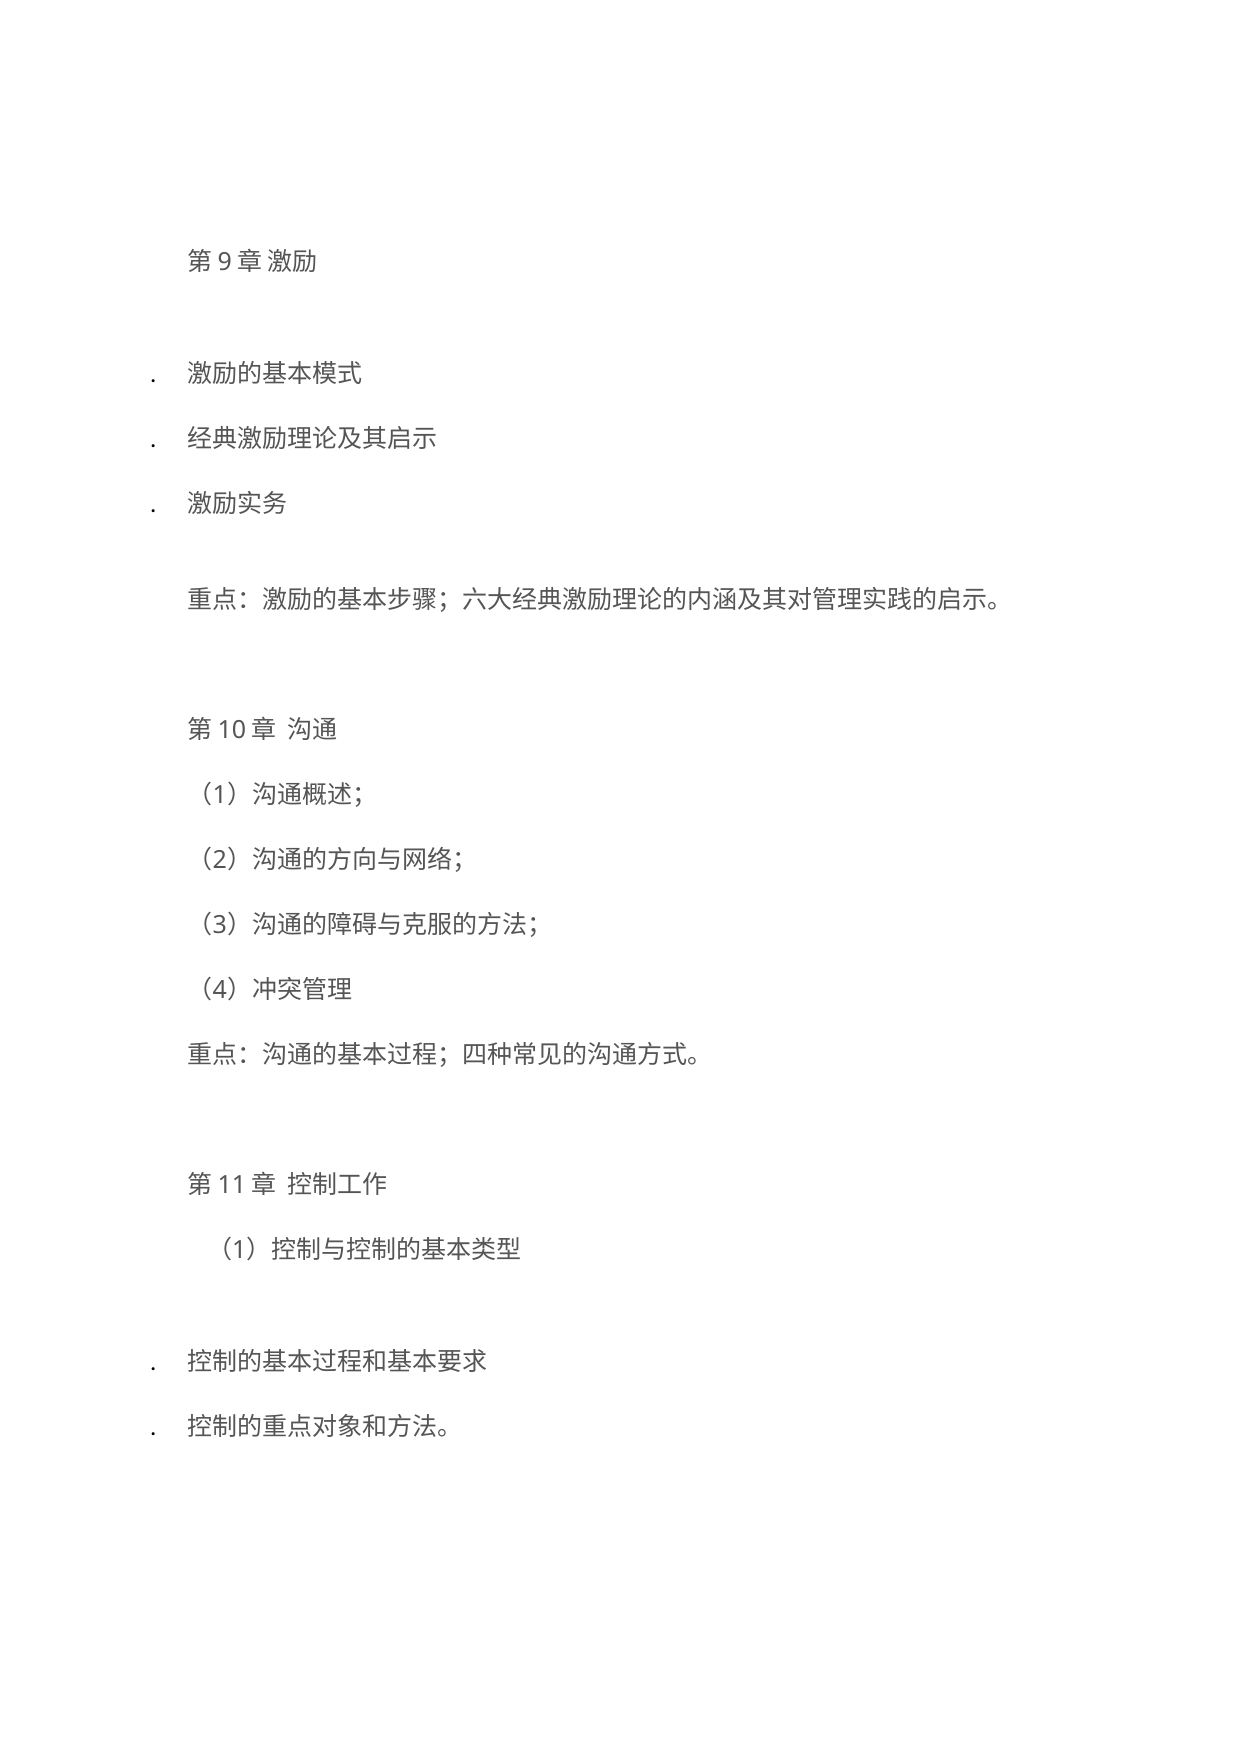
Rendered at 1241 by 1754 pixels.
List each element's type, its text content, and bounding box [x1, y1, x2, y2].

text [187, 162, 1053, 292]
list 控制的重点对象和方法。 [150, 1392, 1053, 1457]
list 经典激励理论及其启示 [150, 404, 1053, 469]
list 控制的基本过程和基本要求 [150, 1327, 1053, 1392]
text 重点：激励的基本步骤；六大经典激励理论的内涵及其对管理实践的启示。 第10章 沟通 （1）沟通概述； （2）沟通的方向与网络； （3）沟通的障碍与克服的方法； （4）冲突管理 重点：沟通的基本过程；四种常见的沟通方式。 第11章 控制工作 （1）控制与控制的基本类型 [187, 565, 1053, 1280]
list 激励的基本模式 [150, 339, 1053, 404]
list 激励实务 [150, 469, 1053, 534]
